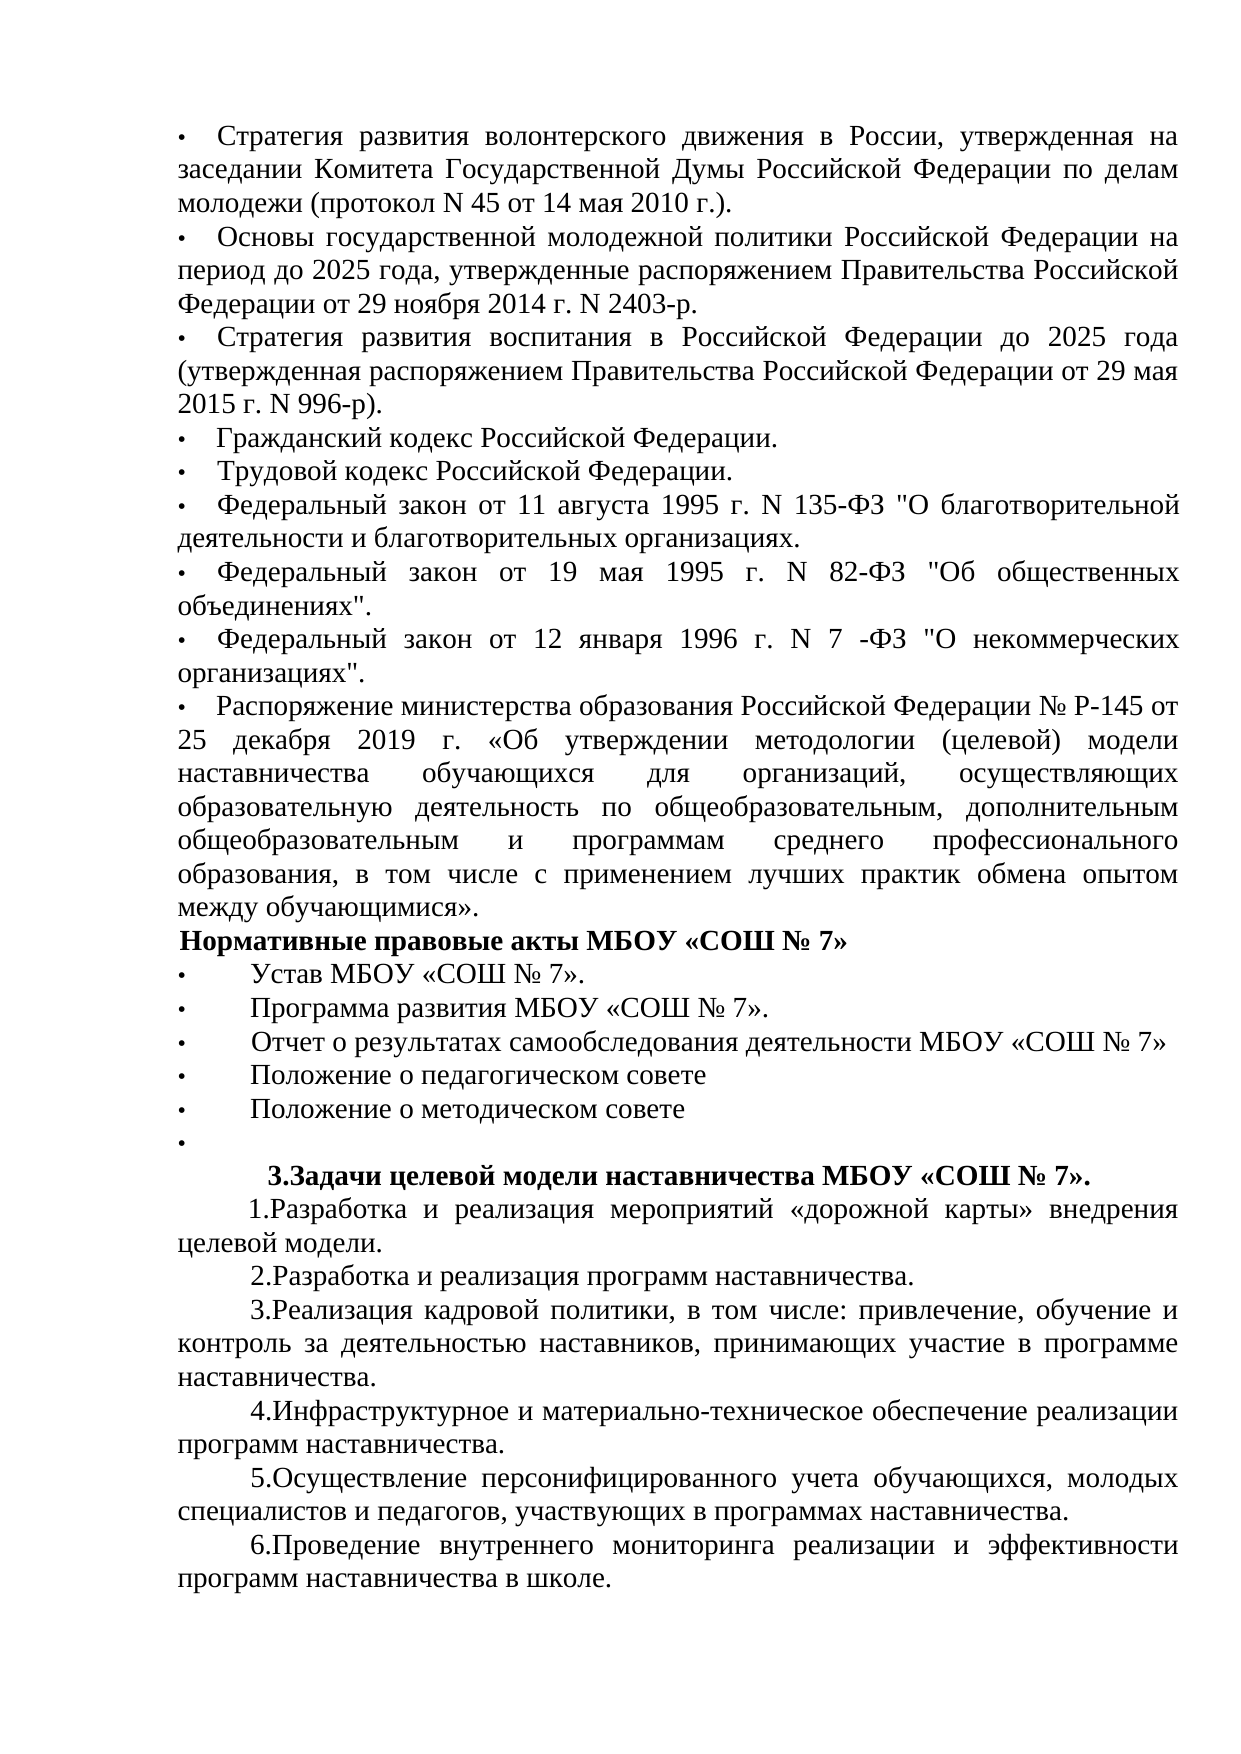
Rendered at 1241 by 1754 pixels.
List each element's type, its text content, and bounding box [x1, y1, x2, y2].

list Основы государственной молодежной политики Российской Федерации на период до 2025 года, утвержденные распоряжением Правительства Российской Федерации от 29 ноября 2014 г. N 2403-р. [177, 219, 1179, 319]
list Устав МБОУ «СОШ № 7». [177, 957, 1179, 990]
text 2.Разработка и реализация программ наставничества. [177, 1258, 1181, 1292]
list Распоряжение министерства образования Российской Федерации № Р-145 от 25 декабря 2019 г. «Об утверждении методологии (целевой) модели наставничества обучающихся для организаций, осуществляющих образовательную деятельность по общеобразовательным, дополнительным общеобразовательным и программам среднего профессионального образования, в том числе с применением лучших практик обмена опытом между обучающимися». [177, 688, 1179, 923]
list Программа развития МБОУ «СОШ № 7». [177, 990, 1179, 1024]
list Федеральный закон от 19 мая 1995 г. N 82-ФЗ "Об общественных объединениях". [177, 554, 1181, 621]
list Стратегия развития волонтерского движения в России, утвержденная на заседании Комитета Государственной Думы Российской Федерации по делам молодежи (протокол N 45 от 14 мая 2010 г.). [177, 118, 1179, 219]
list Федеральный закон от 12 января 1996 г. N 7 -ФЗ "О некоммерческих организациях". [177, 621, 1181, 688]
list Положение о педагогическом совете [177, 1057, 1181, 1091]
list Гражданский кодекс Российской Федерации. [177, 420, 1181, 453]
text 1.Разработка и реализация мероприятий «дорожной карты» внедрения целевой модели. [177, 1191, 1179, 1258]
list Отчет о результатах самообследования деятельности МБОУ «СОШ № 7» [177, 1024, 1179, 1057]
list Положение о методическом совете [177, 1091, 1181, 1124]
text 5.Осуществление персонифицированного учета обучающихся, молодых специалистов и педагогов, участвующих в программах наставничества. [177, 1460, 1179, 1527]
text Нормативные правовые акты МБОУ «СОШ № 7» [179, 923, 1181, 957]
text 3.Реализация кадровой политики, в том числе: привлечение, обучение и контроль за деятельностью наставников, принимающих участие в программе наставничества. [177, 1292, 1179, 1393]
text 6.Проведение внутреннего мониторинга реализации и эффективности программ наставничества в школе. [177, 1527, 1179, 1594]
list Стратегия развития воспитания в Российской Федерации до 2025 года (утвержденная распоряжением Правительства Российской Федерации от 29 мая 2015 г. N 996-р). [177, 319, 1179, 420]
list Трудовой кодекс Российской Федерации. [177, 453, 1181, 487]
list Федеральный закон от 11 августа 1995 г. N 135-ФЗ "О благотворительной деятельности и благотворительных организациях. [177, 487, 1181, 554]
text 4.Инфраструктурное и материально-техническое обеспечение реализации программ наставничества. [177, 1393, 1179, 1460]
text 3.Задачи целевой модели наставничества МБОУ «СОШ № 7». [177, 1158, 1181, 1191]
